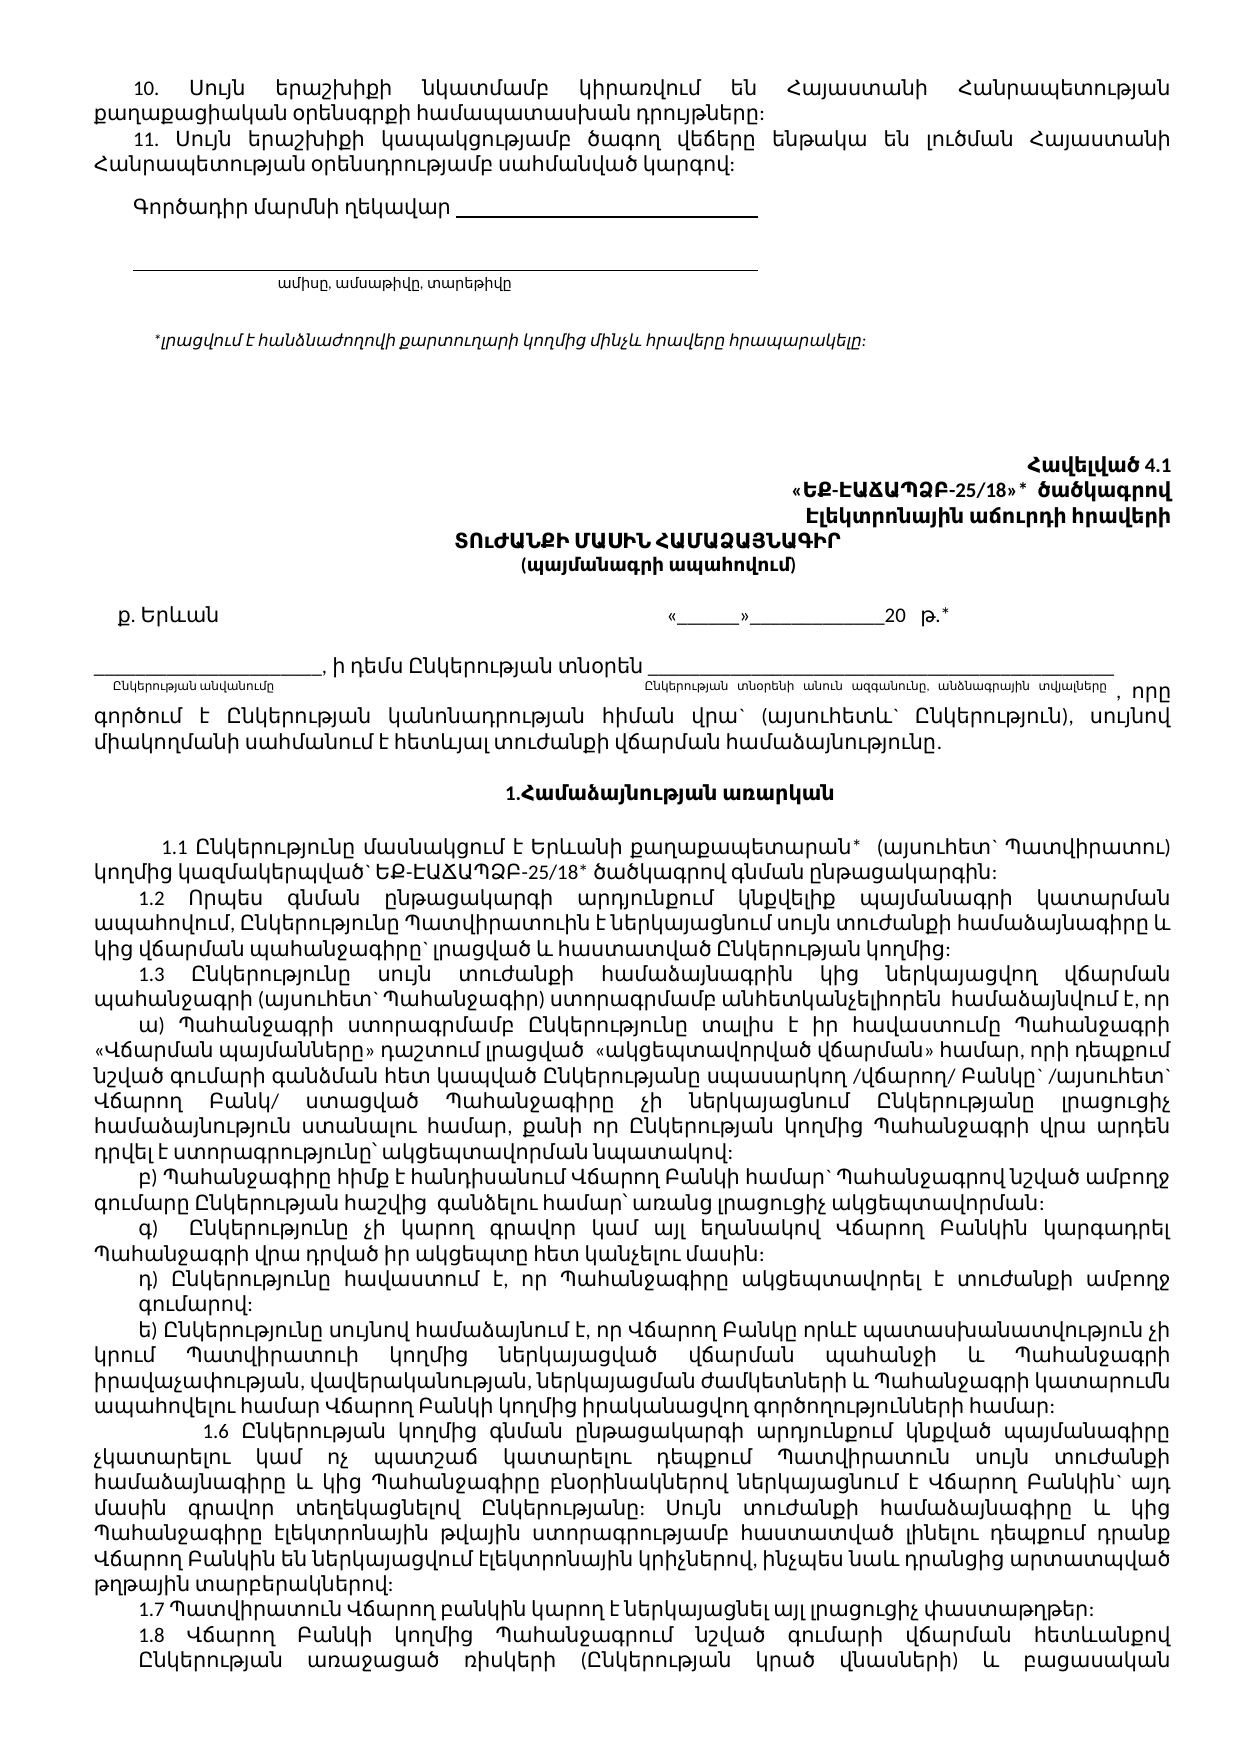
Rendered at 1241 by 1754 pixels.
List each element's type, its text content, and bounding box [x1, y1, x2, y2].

text 10. Սույն երաշխիքի նկատմամբ կիրառվում են Հայաստանի Հանրապետության քաղաքացիական օրենսգրքի համապատասխան դրույթները: [94, 75, 1171, 126]
text Հավելված 4.1 [94, 452, 1171, 477]
text 11. Սույն երաշխիքի կապակցությամբ ծագող վեճերը ենթակա են լուծման Հայաստանի Հանրապետության օրենսդրությամբ սահմանված կարգով: [94, 126, 1171, 177]
text 1.3 Ընկերությունը սույն տուժանքի համաձայնագրին կից ներկայացվող վճարման պահանջագրի (այսուհետ` Պահանջագիր) ստորագրմամբ անհետկանչելիորեն համաձայնվում է, որ [94, 961, 1171, 1012]
text «ԵՔ-ԷԱՃԱՊՁԲ-25/18»* ծածկագրով [94, 477, 1171, 503]
text ______________________, ի դեմս Ընկերության տնօրեն _____________________________________________ [94, 653, 1171, 678]
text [138, 1622, 1171, 1673]
text բ) Պահանջագիրը հիմք է հանդիսանում Վճարող Բանկի համար` Պահանջագրով նշված ամբողջ գումարը Ընկերության հաշվից գանձելու համար՝ առանց լրացուցիչ ակցեպտավորման: [94, 1164, 1171, 1215]
text Գործադիր մարմնի ղեկավար [94, 194, 1171, 220]
text ՏՈւԺԱՆՔԻ ՄԱՍԻՆ ՀԱՄԱՁԱՅՆԱԳԻՐ [94, 528, 1171, 554]
text ամիսը, ամսաթիվը, տարեթիվը [94, 274, 1171, 304]
text (պայմանագրի ապահովում) [94, 554, 1171, 577]
text ք. Երևան «______»_____________20 թ.* [94, 602, 1171, 627]
text 1.2 Որպես գնման ընթացակարգի արդյունքում կնքվելիք պայմանագրի կատարման ապահովում, Ընկերությունը Պատվիրատուին է ներկայացնում սույն տուժանքի համաձայնագիրը և կից վճարման պահանջագիրը` լրացված և հաստատված Ընկերության կողմից: [94, 885, 1171, 961]
text 1.7 Պատվիրատուն Վճարող բանկին կարող է ներկայացնել այլ լրացուցիչ փաստաթղթեր: [138, 1597, 1171, 1622]
text գ) Ընկերությունը չի կարող գրավոր կամ այլ եղանակով Վճարող Բանկին կարգադրել Պահանջագրի վրա դրված իր ակցեպտը հետ կանչելու մասին: [94, 1215, 1171, 1266]
text Ընկերության անվանումը Ընկերության տնօրենի անուն ազգանունը, անձնագրային տվյալները , որը գործում է Ընկերության կանոնադրության հիման վրա` (այսուհետև` Ընկերություն), սույնով միակողմանի սահմանում է հետևյալ տուժանքի վճարման համաձայնությունը. [94, 678, 1171, 754]
text դ) Ընկերությունը հավաստում է, որ Պահանջագիրը ակցեպտավորել է տուժանքի ամբողջ գումարով: [138, 1266, 1171, 1317]
text Էլեկտրոնային աճուրդի հրավերի [94, 503, 1171, 528]
text 1.1 Ընկերությունը մասնակցում է Երևանի քաղաքապետարան* (այսուհետ` Պատվիրատու) կողմից կազմակերպված` ԵՔ-ԷԱՃԱՊՁԲ-25/18* ծածկագրով գնման ընթացակարգին: [94, 834, 1171, 885]
text ե) Ընկերությունը սույնով համաձայնում է, որ Վճարող Բանկը որևէ պատասխանատվություն չի կրում Պատվիրատուի կողմից ներկայացված վճարման պահանջի և Պահանջագրի իրավաչափության, վավերականության, ներկայացման ժամկետների և Պահանջագրի կատարումն ապահովելու համար Վճարող Բանկի կողմից իրականացվող գործողությունների համար: [94, 1317, 1171, 1419]
text 1.6 Ընկերության կողմից գնման ընթացակարգի արդյունքում կնքված պայմանագիրը չկատարելու կամ ոչ պատշաճ կատարելու դեպքում Պատվիրատուն սույն տուժանքի համաձայնագիրը և կից Պահանջագիրը բնօրինակներով ներկայացնում է Վճարող Բանկին` այդ մասին գրավոր տեղեկացնելով Ընկերությանը: Սույն տուժանքի համաձայնագիրը և կից Պահանջագիրը էլեկտրոնային թվային ստորագրությամբ հաստատված լինելու դեպքում դրանք Վճարող Բանկին են ներկայացվում էլեկտրոնային կրիչներով, ինչպես նաև դրանցից արտատպված թղթային տարբերակներով: [94, 1419, 1171, 1597]
text 1.Համաձայնության առարկան [169, 780, 1171, 805]
text ա) Պահանջագրի ստորագրմամբ Ընկերությունը տալիս է իր հավաստումը Պահանջագրի «Վճարման պայմանները» դաշտում լրացված «ակցեպտավորված վճարման» համար, որի դեպքում նշված գումարի գանձման հետ կապված Ընկերությանը սպասարկող /վճարող/ Բանկը` /այսուհետ` Վճարող Բանկ/ ստացված Պահանջագիրը չի ներկայացնում Ընկերությանը լրացուցիչ համաձայնություն ստանալու համար, քանի որ Ընկերության կողմից Պահանջագրի վրա արդեն դրվել է ստորագրությունը՝ ակցեպտավորման նպատակով: [94, 1012, 1171, 1164]
text *լրացվում է հանձնաժողովի քարտուղարի կողմից մինչև հրավերը հրապարակելը: [94, 330, 1171, 350]
